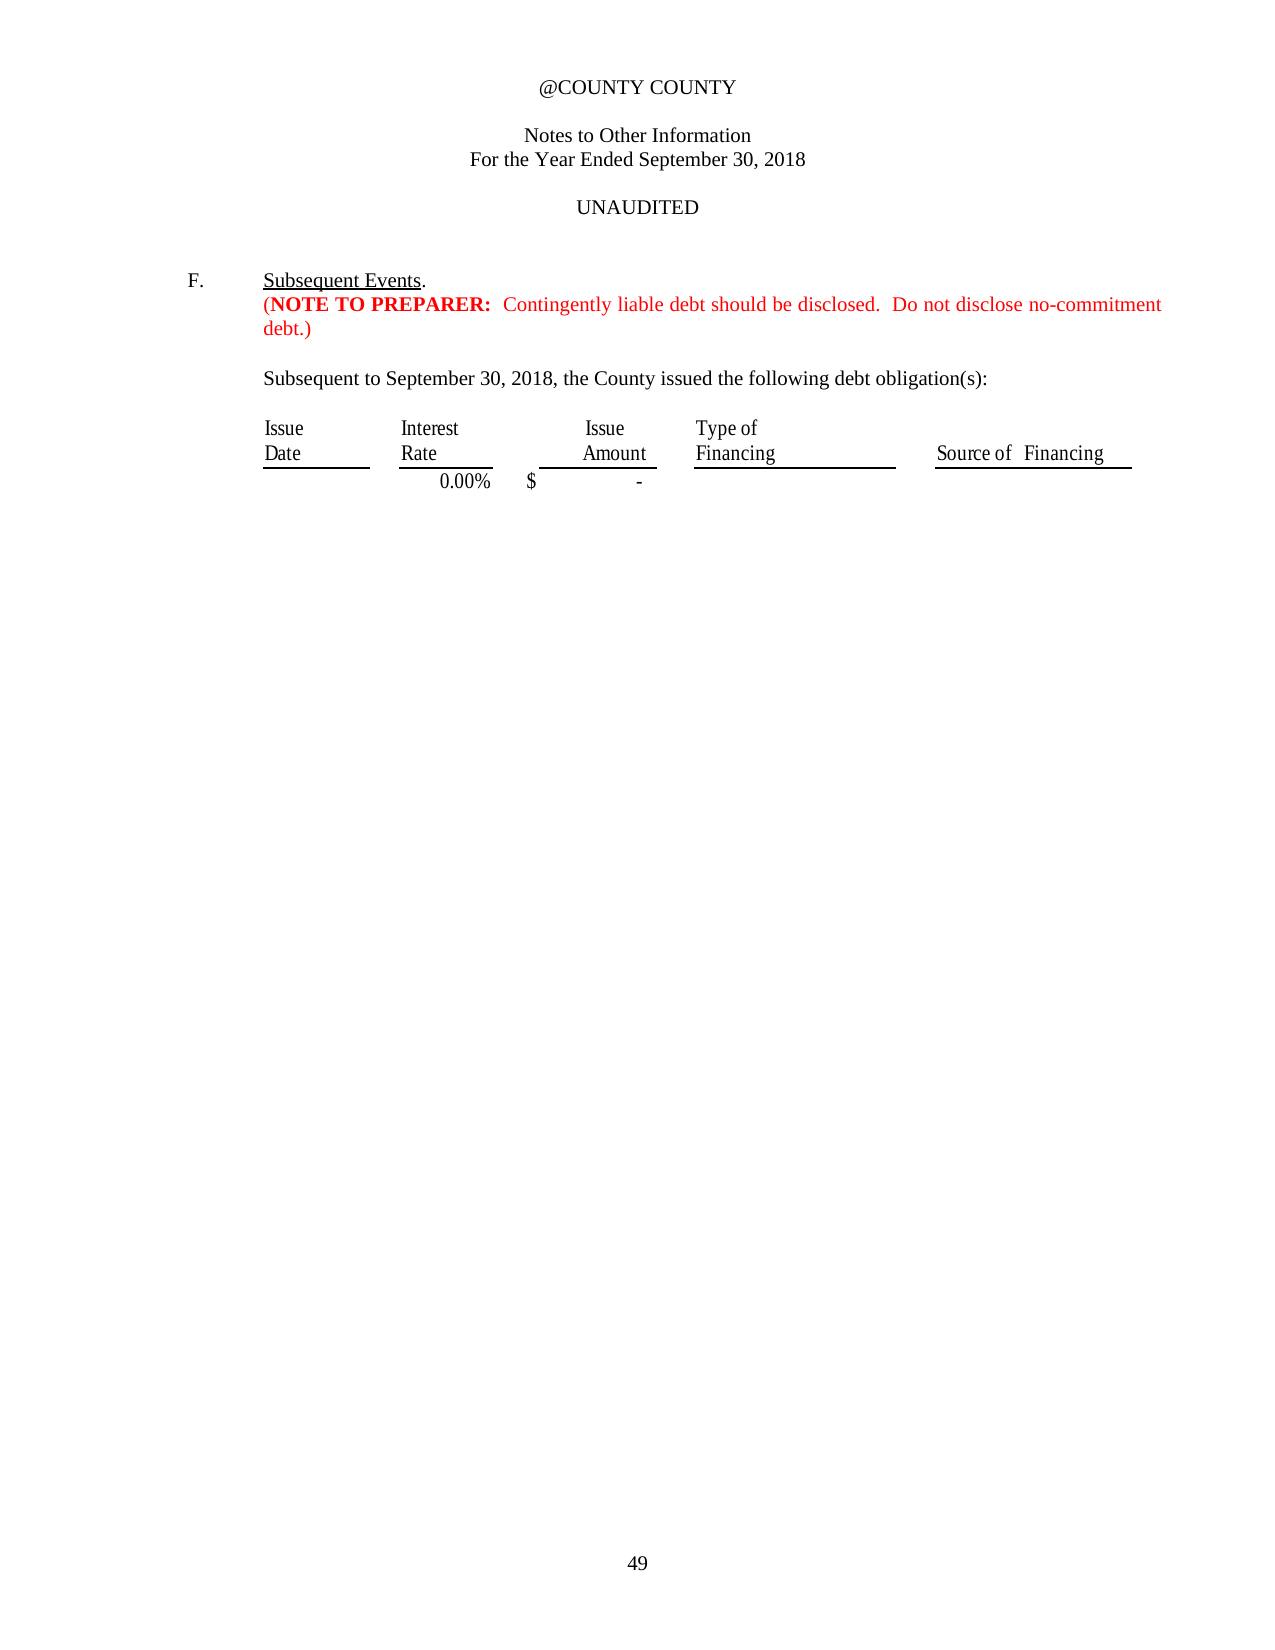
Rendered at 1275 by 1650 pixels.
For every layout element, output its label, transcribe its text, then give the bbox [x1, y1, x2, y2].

list (NOTE TO PREPARER: Contingently liable debt should be disclosed. Do not disclose no-commitment debt.) [263, 292, 1162, 340]
list Subsequent to September 30, 2018, the County issued the following debt obligation(s): [263, 366, 1162, 390]
list Subsequent Events. [187, 267, 1162, 292]
